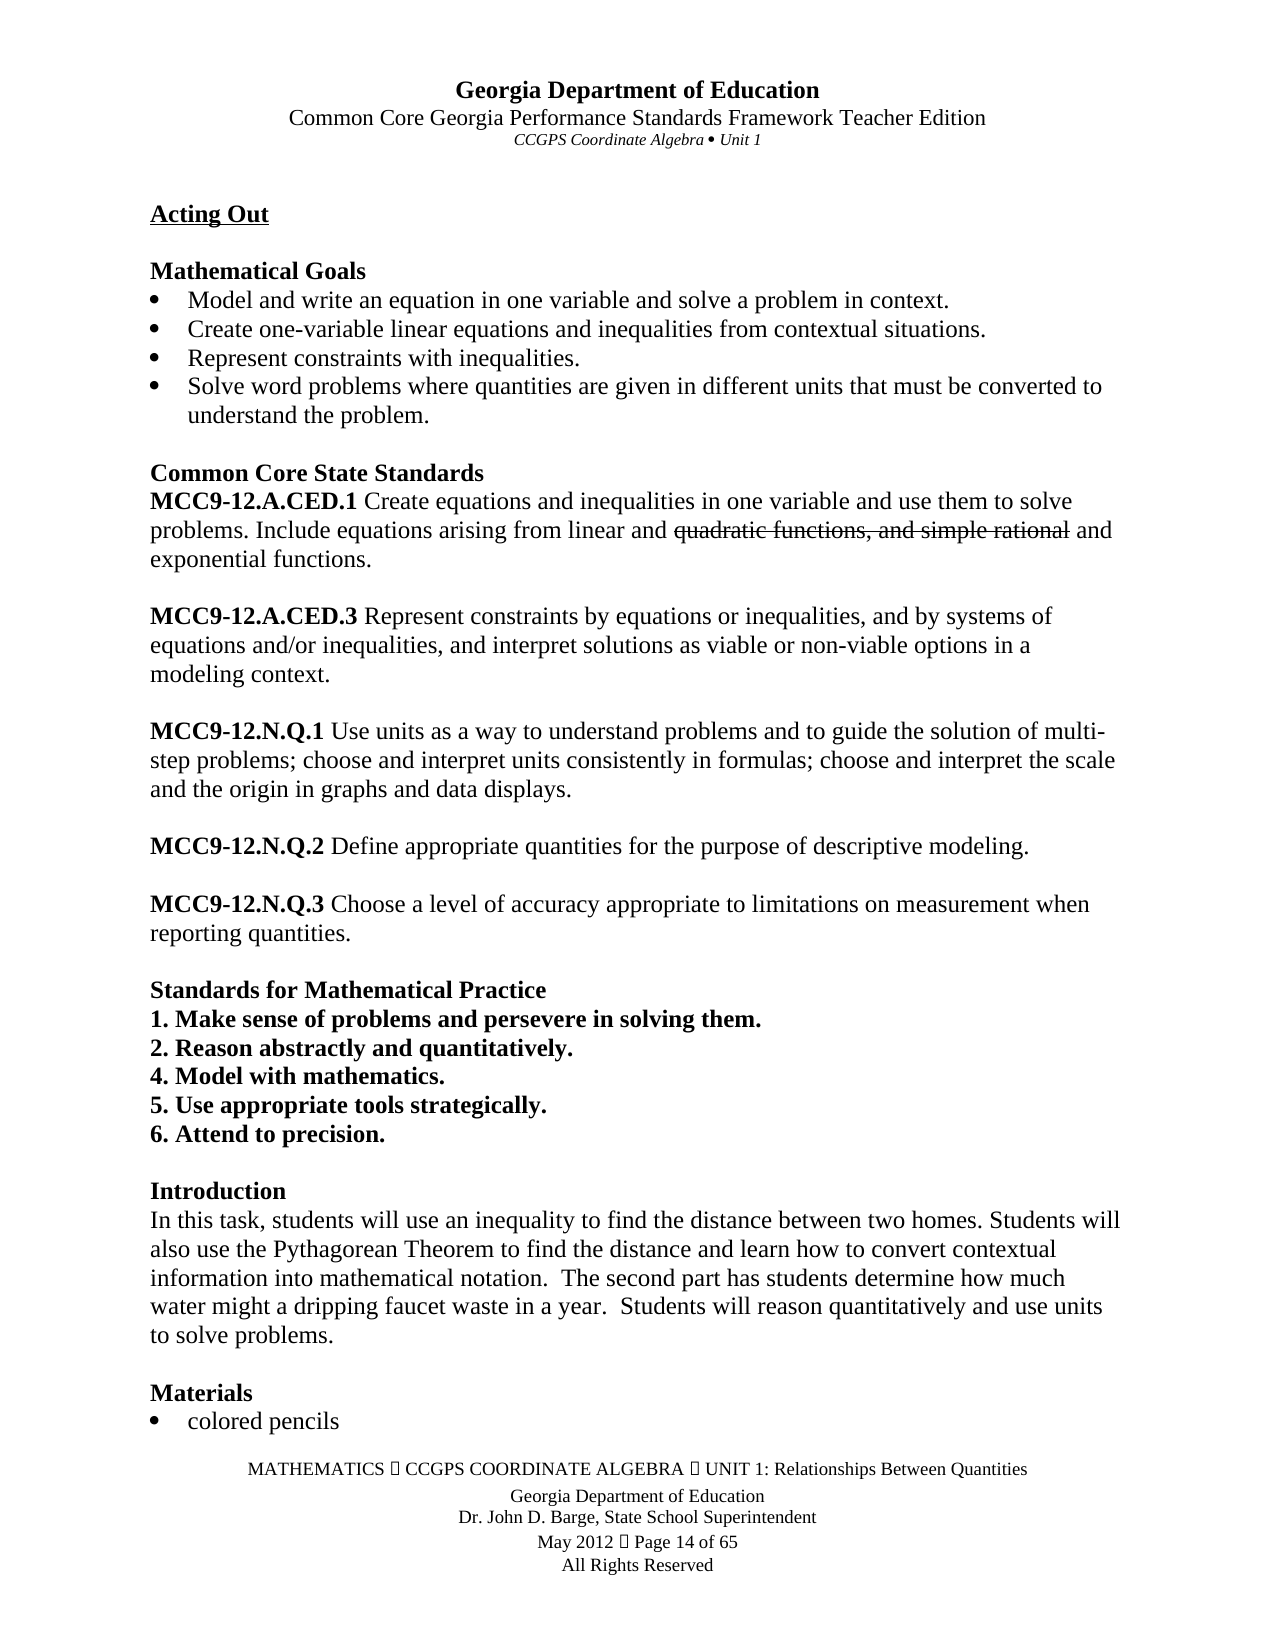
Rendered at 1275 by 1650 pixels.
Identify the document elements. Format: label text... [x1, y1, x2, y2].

text 5. Use appropriate tools strategically. [150, 1090, 1144, 1119]
list Model and write an equation in one variable and solve a problem in context. [150, 285, 1125, 314]
text 6. Attend to precision. [150, 1119, 1144, 1148]
text MCC9-12.A.CED.3 Represent constraints by equations or inequalities, and by systems of equations and/or inequalities, and interpret solutions as viable or non-viable options in a modeling context. [150, 601, 1125, 688]
text 4. Model with mathematics. [150, 1061, 1125, 1090]
text MCC9-12.N.Q.1 Use units as a way to understand problems and to guide the solution of multi-step problems; choose and interpret units consistently in formulas; choose and interpret the scale and the origin in graphs and data displays. [150, 716, 1125, 803]
text MCC9-12.N.Q.2 Define appropriate quantities for the purpose of descriptive modeling. [150, 831, 1125, 860]
text Standards for Mathematical Practice [150, 975, 1125, 1004]
text MCC9-12.A.CED.1 Create equations and inequalities in one variable and use them to solve problems. Include equations arising from linear and quadratic functions, and simple rational and exponential functions. [150, 486, 1125, 573]
list Represent constraints with inequalities. [150, 343, 1125, 371]
text 1. Make sense of problems and persevere in solving them. [150, 1004, 1125, 1033]
text Introduction [150, 1176, 1125, 1205]
text In this task, students will use an inequality to find the distance between two homes. Students will also use the Pythagorean Theorem to find the distance and learn how to convert contextual information into mathematical notation. The second part has students determine how much water might a dripping faucet waste in a year. Students will reason quantitatively and use units to solve problems. [150, 1205, 1125, 1349]
text 2. Reason abstractly and quantitatively. [150, 1033, 1125, 1061]
text Materials [150, 1378, 1125, 1406]
list Create one-variable linear equations and inequalities from contextual situations. [150, 314, 1125, 343]
text MCC9-12.N.Q.3 Choose a level of accuracy appropriate to limitations on measurement when reporting quantities. [150, 889, 1125, 946]
text Mathematical Goals [150, 256, 1125, 285]
subtitle Acting Out [150, 199, 1125, 228]
list Solve word problems where quantities are given in different units that must be converted to understand the problem. [150, 371, 1125, 429]
text Common Core State Standards [150, 458, 1125, 486]
list colored pencils [150, 1406, 1125, 1435]
